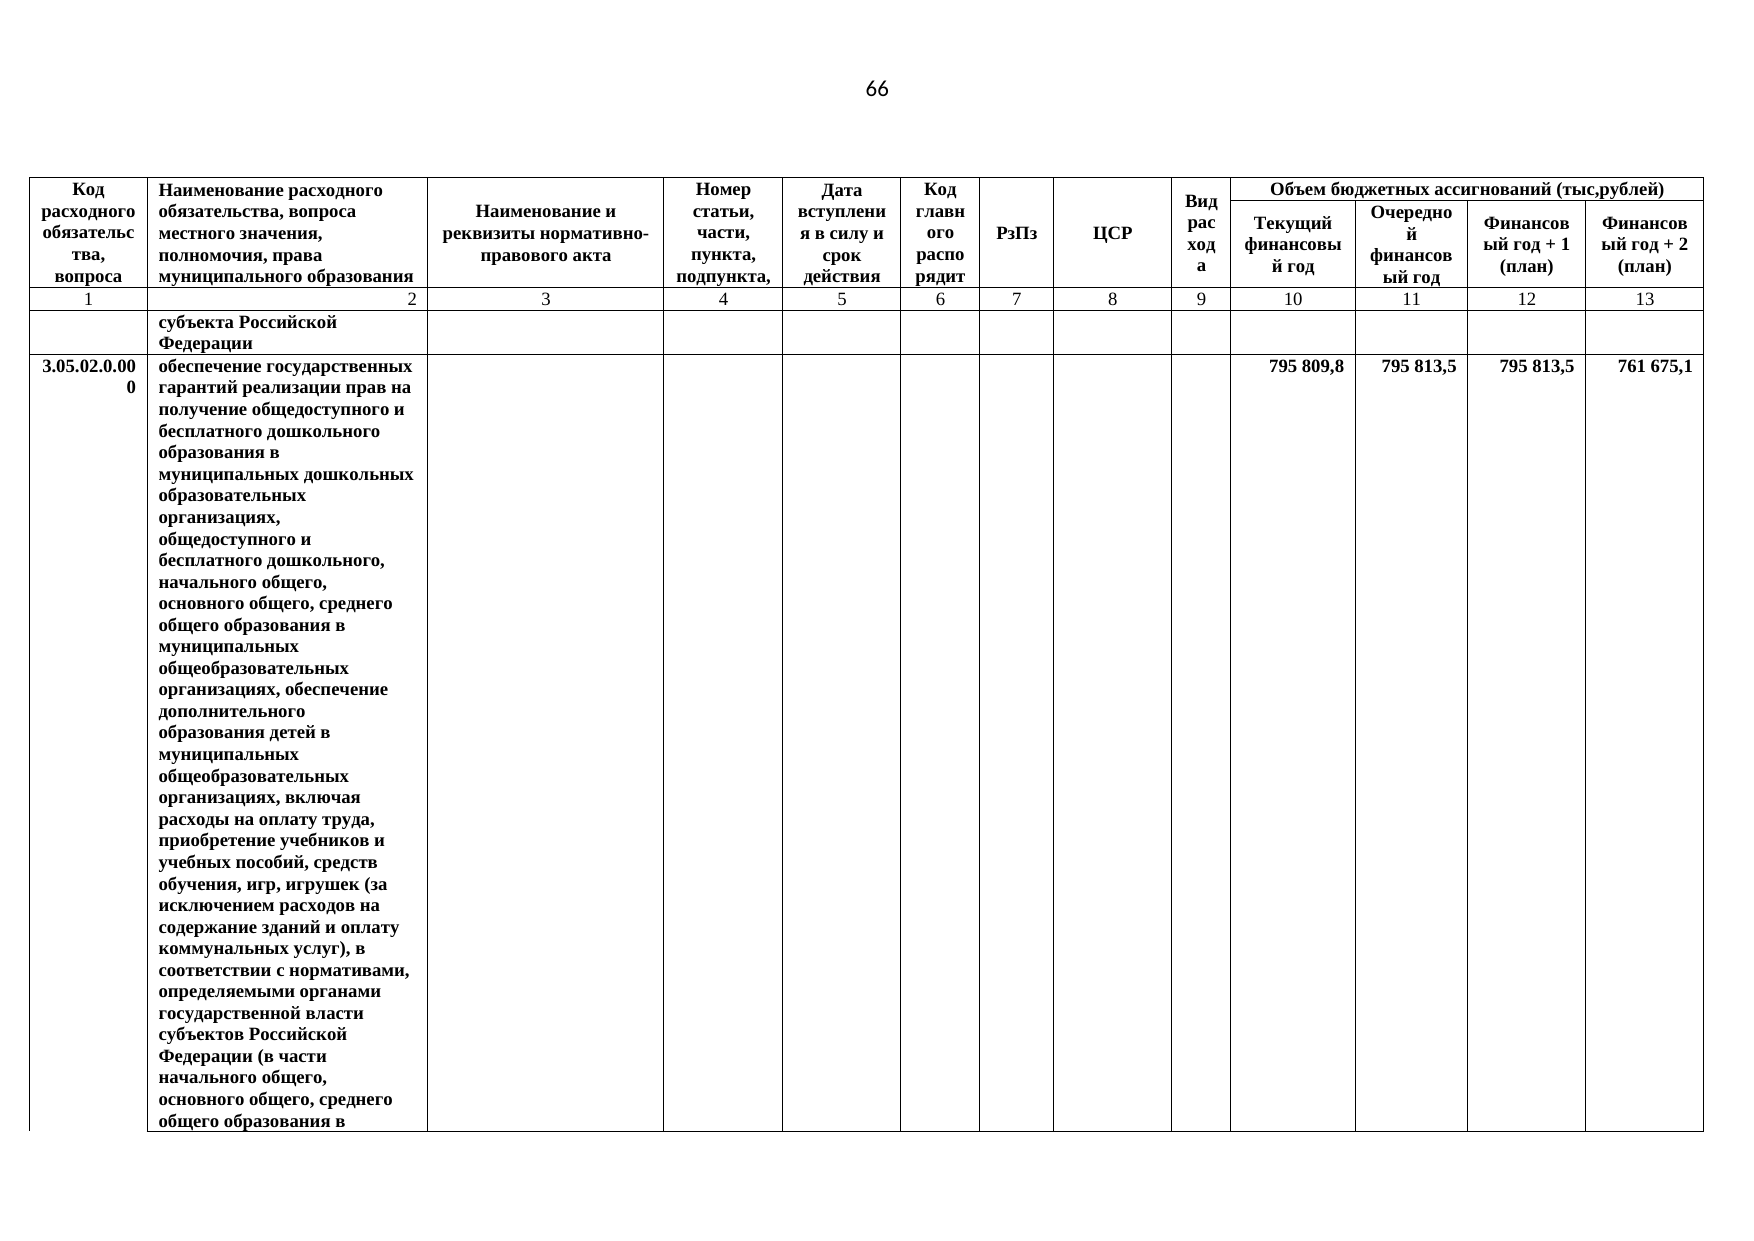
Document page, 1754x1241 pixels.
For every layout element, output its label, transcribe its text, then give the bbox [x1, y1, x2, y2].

table_cell 11 [1356, 288, 1467, 310]
table_cell 6 [901, 288, 979, 310]
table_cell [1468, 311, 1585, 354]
table_cell Очередной финансовый год [1356, 201, 1467, 287]
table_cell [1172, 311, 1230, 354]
table_cell 12 [1468, 288, 1585, 310]
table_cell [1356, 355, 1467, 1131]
table_cell 9 [1172, 288, 1230, 310]
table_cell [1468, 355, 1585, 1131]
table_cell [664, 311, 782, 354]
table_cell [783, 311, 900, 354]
table_header ЦСР [1054, 178, 1171, 287]
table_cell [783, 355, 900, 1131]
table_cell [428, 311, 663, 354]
table_cell 1 [30, 288, 147, 310]
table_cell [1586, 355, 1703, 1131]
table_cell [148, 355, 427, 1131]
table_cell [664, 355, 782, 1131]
table_cell 10 [1231, 288, 1355, 310]
table_cell 2 [148, 288, 427, 310]
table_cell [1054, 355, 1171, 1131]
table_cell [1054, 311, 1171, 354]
table_header Код расходного обязательства, вопроса местного значения, полномочия, права муниципального образования [30, 178, 147, 287]
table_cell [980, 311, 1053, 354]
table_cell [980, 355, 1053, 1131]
table_cell Текущий финансовый год [1231, 201, 1355, 287]
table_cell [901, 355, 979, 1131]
table_cell 4 [664, 288, 782, 310]
table_header Вид расхода [1172, 178, 1230, 287]
table_header РзПз [980, 178, 1053, 287]
table_header Номер статьи, части, пункта, подпункта, абзаца [664, 178, 782, 287]
table_cell Финансовый год + 2 (план) [1586, 201, 1703, 287]
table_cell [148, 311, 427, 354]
table_cell 5 [783, 288, 900, 310]
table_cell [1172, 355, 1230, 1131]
table_header Наименование расходного обязательства, вопроса местного значения, полномочия, права муниципального образования [148, 178, 427, 287]
table_header Наименование и реквизиты нормативно-правового акта [428, 178, 663, 287]
table_header Объем бюджетных ассигнований (тыс,рублей) [1231, 178, 1703, 200]
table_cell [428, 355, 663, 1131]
table_cell 8 [1054, 288, 1171, 310]
table_header Дата вступления в силу и срок действия [783, 178, 900, 287]
table_cell 3 [428, 288, 663, 310]
table_cell 7 [980, 288, 1053, 310]
table_cell Финансовый год + 1 (план) [1468, 201, 1585, 287]
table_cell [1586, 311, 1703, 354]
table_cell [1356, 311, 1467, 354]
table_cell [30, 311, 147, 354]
table_cell 13 [1586, 288, 1703, 310]
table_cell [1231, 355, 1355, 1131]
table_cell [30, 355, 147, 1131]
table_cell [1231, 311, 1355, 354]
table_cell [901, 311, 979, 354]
table_header Код главного распорядителя бюджетных средств [901, 178, 979, 287]
